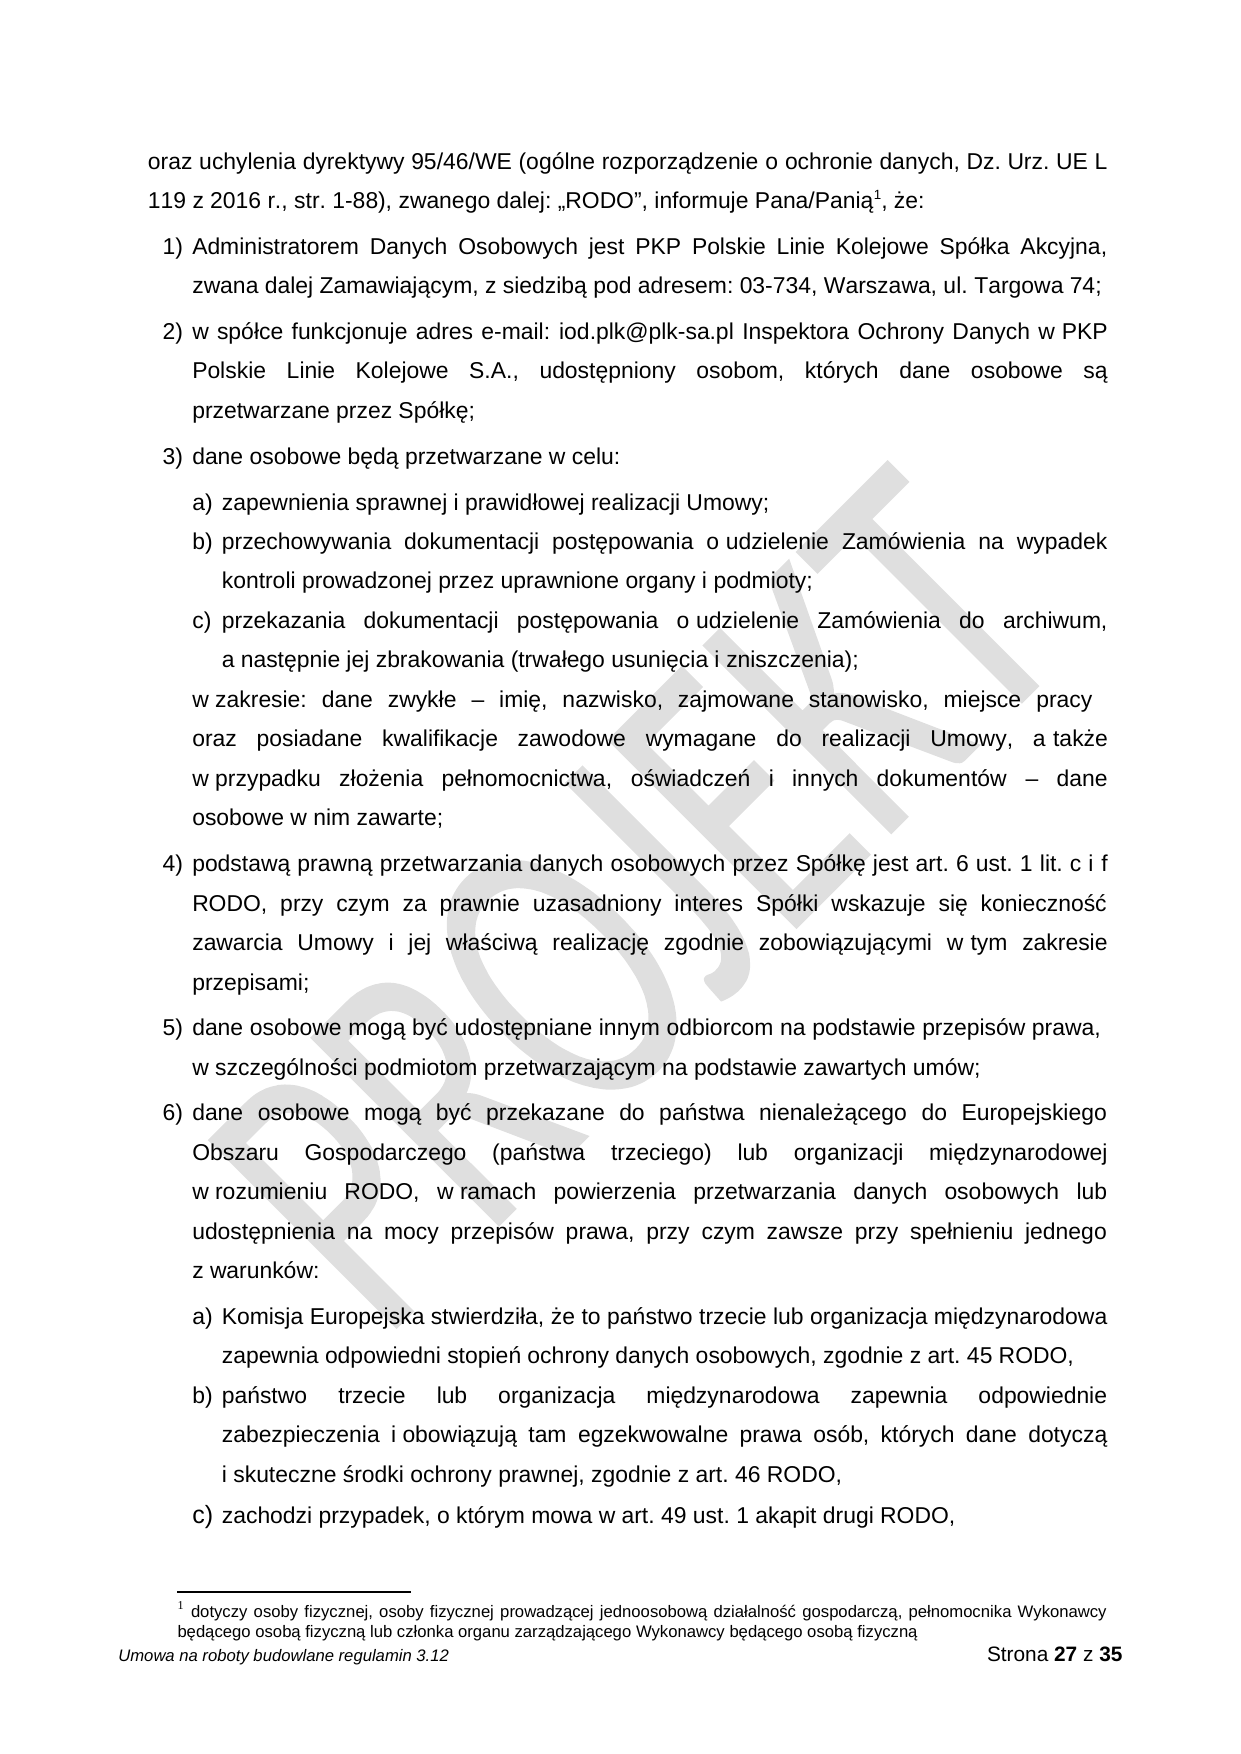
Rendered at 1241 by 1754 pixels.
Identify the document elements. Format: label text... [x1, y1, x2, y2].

list zachodzi przypadek, o którym mowa w art. 49 ust. 1 akapit drugi RODO, [192, 1500, 1107, 1529]
list zapewnienia sprawnej i prawidłowej realizacji Umowy; [192, 488, 1107, 515]
text w zakresie: dane zwykłe – imię, nazwisko, zajmowane stanowisko, miejsce pracy oraz posiadane kwalifikacje zawodowe wymagane do realizacji Umowy, a także w przypadku złożenia pełnomocnictwa, oświadczeń i innych dokumentów – dane osobowe w nim zawarte; [192, 686, 1107, 831]
list podstawą prawną przetwarzania danych osobowych przez Spółkę jest art. 6 ust. 1 lit. c i f RODO, przy czym za prawnie uzasadniony interes Spółki wskazuje się konieczność zawarcia Umowy i jej właściwą realizację zgodnie zobowiązującymi w tym zakresie przepisami; [162, 850, 1107, 995]
list dane osobowe mogą być udostępniane innym odbiorcom na podstawie przepisów prawa, w szczególności podmiotom przetwarzającym na podstawie zawartych umów; [162, 1014, 1107, 1080]
list państwo trzecie lub organizacja międzynarodowa zapewnia odpowiednie zabezpieczenia i obowiązują tam egzekwowalne prawa osób, których dane dotyczą i skuteczne środki ochrony prawnej, zgodnie z art. 46 RODO, [192, 1382, 1107, 1487]
list dane osobowe mogą być przekazane do państwa nienależącego do Europejskiego Obszaru Gospodarczego (państwa trzeciego) lub organizacji międzynarodowej w rozumieniu RODO, w ramach powierzenia przetwarzania danych osobowych lub udostępnienia na mocy przepisów prawa, przy czym zawsze przy spełnieniu jednego z warunków: [162, 1099, 1107, 1284]
list przekazania dokumentacji postępowania o udzielenie Zamówienia do archiwum, a następnie jej zbrakowania (trwałego usunięcia i zniszczenia); [192, 607, 1107, 673]
list Komisja Europejska stwierdziła, że to państwo trzecie lub organizacja międzynarodowa zapewnia odpowiedni stopień ochrony danych osobowych, zgodnie z art. 45 RODO, [192, 1303, 1107, 1369]
list Administratorem Danych Osobowych jest PKP Polskie Linie Kolejowe Spółka Akcyjna, zwana dalej Zamawiającym, z siedzibą pod adresem: 03-734, Warszawa, ul. Targowa 74; [162, 233, 1107, 299]
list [118, 148, 1107, 213]
list dane osobowe będą przetwarzane w celu: [162, 443, 1107, 469]
list w spółce funkcjonuje adres e-mail: iod.plk@plk-sa.pl Inspektora Ochrony Danych w PKP Polskie Linie Kolejowe S.A., udostępniony osobom, których dane osobowe są przetwarzane przez Spółkę; [162, 318, 1107, 423]
list przechowywania dokumentacji postępowania o udzielenie Zamówienia na wypadek kontroli prowadzonej przez uprawnione organy i podmioty; [192, 528, 1107, 594]
